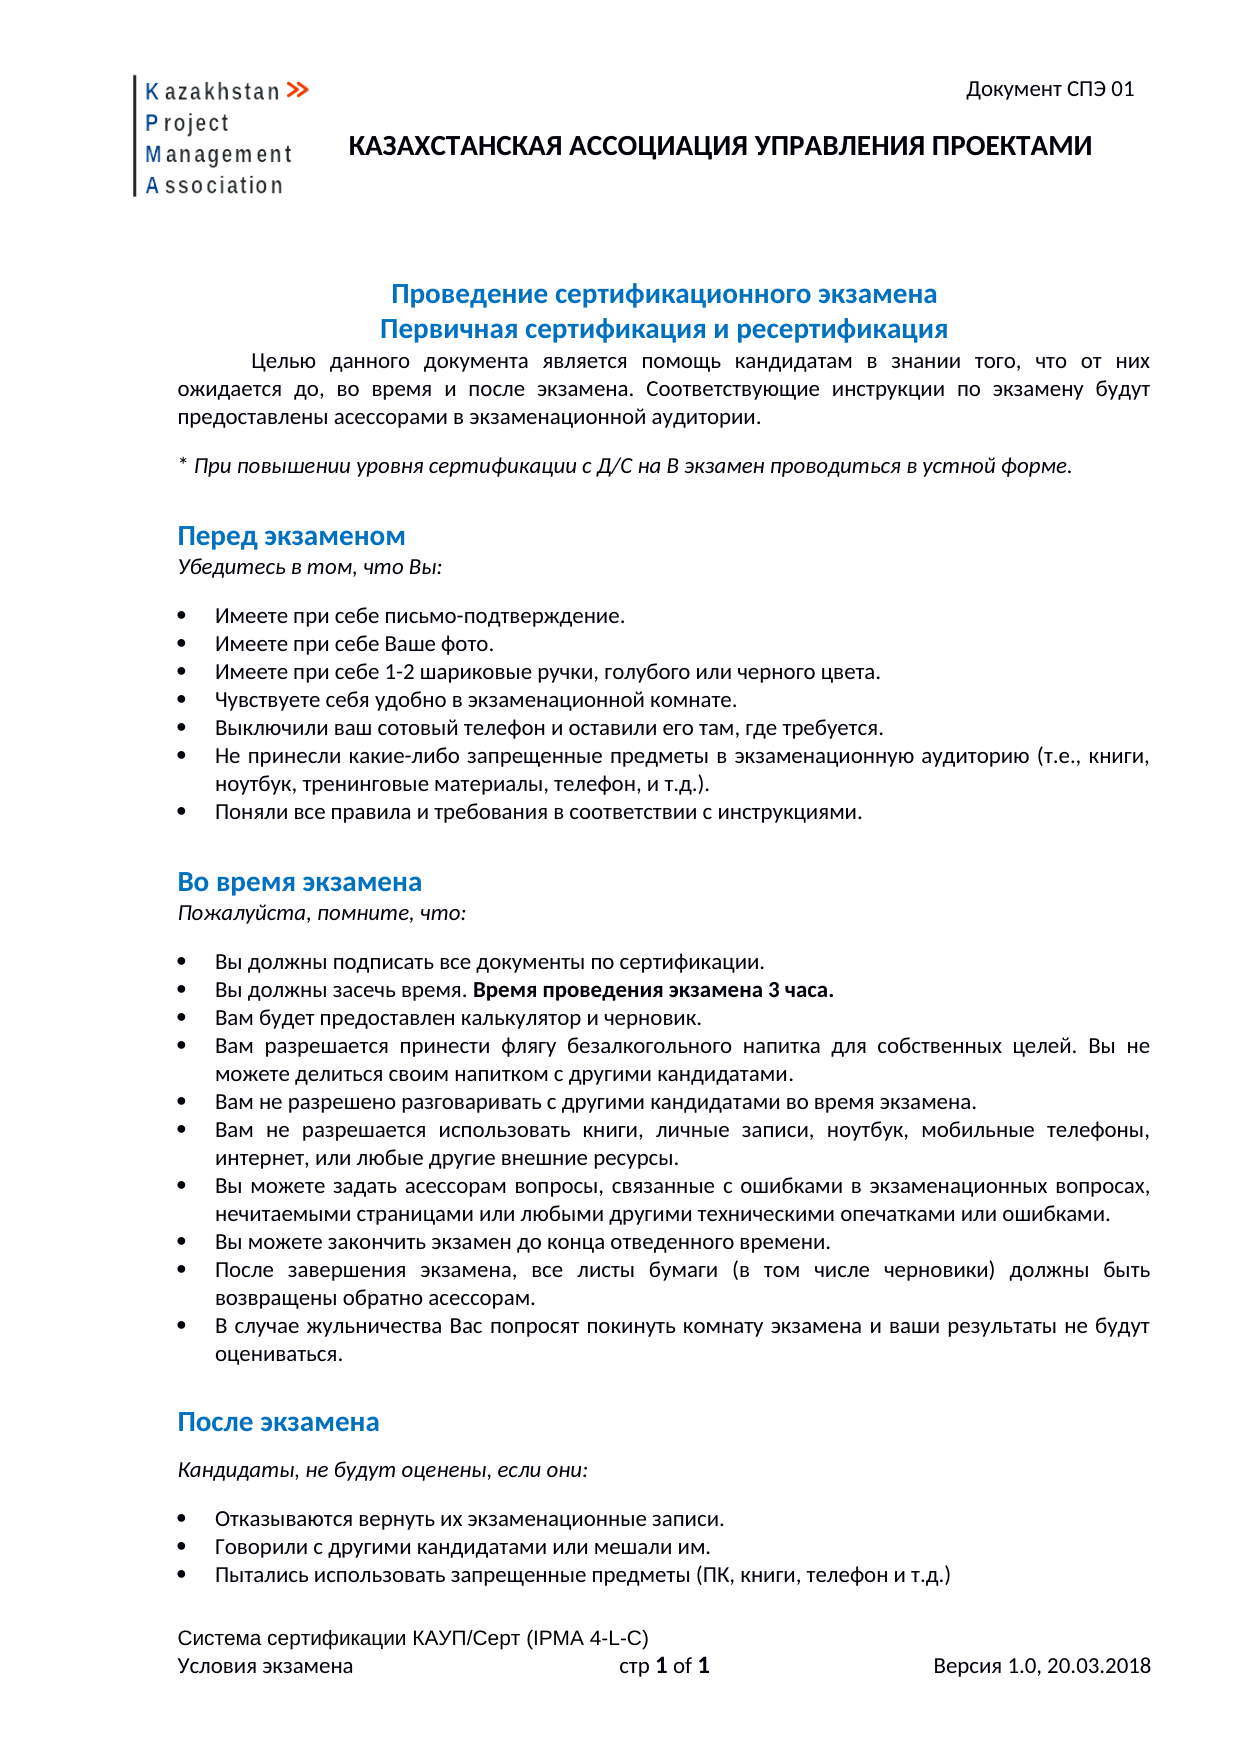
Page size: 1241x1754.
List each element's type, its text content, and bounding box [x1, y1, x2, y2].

text Целью данного документа является помощь кандидатам в знании того, что от них ожидается до, во время и после экзамена. Соответствующие инструкции по экзамену будут предоставлены асессорами в экзаменационной аудитории. [177, 346, 1152, 430]
list Вы должны подписать все документы по сертификации. [177, 947, 1152, 975]
text Перед экзаменом [177, 517, 1152, 552]
list Вам разрешается принести флягу безалкогольного напитка для собственных целей. Вы не можете делиться своим напитком с другими кандидатами. [177, 1031, 1152, 1087]
title Проведение сертификационного экзамена [177, 275, 1152, 311]
title Первичная сертификация и ресертификация [177, 311, 1152, 346]
list После завершения экзамена, все листы бумаги (в том числе черновики) должны быть возвращены обратно асессорам. [177, 1256, 1152, 1312]
text Во время экзамена [177, 863, 1152, 898]
list Пытались использовать запрещенные предметы (ПК, книги, телефон и т.д.) [177, 1560, 1152, 1588]
list Не принесли какие-либо запрещенные предметы в экзаменационную аудиторию (т.е., книги, ноутбук, тренинговые материалы, телефон, и т.д.). [177, 741, 1152, 797]
list Вы можете задать асессорам вопросы, связанные с ошибками в экзаменационных вопросах, нечитаемыми страницами или любыми другими техническими опечатками или ошибками. [177, 1171, 1152, 1227]
text Убедитесь в том, что Вы: [177, 552, 1152, 580]
text После экзамена [177, 1403, 1152, 1439]
list Имеете при себе Ваше фото. [177, 629, 1152, 657]
text Пожалуйста, помните, что: [177, 898, 1152, 926]
list Поняли все правила и требования в соответствии с инструкциями. [177, 797, 1152, 825]
text * При повышении уровня сертификации с Д/С на В экзамен проводиться в устной форме. [177, 451, 1152, 479]
list Выключили ваш сотовый телефон и оставили его там, где требуется. [177, 713, 1152, 741]
list Вам будет предоставлен калькулятор и черновик. [177, 1003, 1152, 1031]
list Имеете при себе письмо-подтверждение. [177, 601, 1152, 629]
list Отказываются вернуть их экзаменационные записи. [177, 1504, 1152, 1532]
list Вы должны засечь время. Время проведения экзамена 3 часа. [177, 975, 1152, 1003]
list В случае жульничества Вас попросят покинуть комнату экзамена и ваши результаты не будут оцениваться. [177, 1312, 1152, 1368]
list Вы можете закончить экзамен до конца отведенного времени. [177, 1227, 1152, 1256]
list Чувствуете себя удобно в экзаменационной комнате. [177, 685, 1152, 713]
list Вам не разрешено разговаривать с другими кандидатами во время экзамена. [177, 1087, 1152, 1115]
list Вам не разрешается использовать книги, личные записи, ноутбук, мобильные телефоны, интернет, или любые другие внешние ресурсы. [177, 1115, 1152, 1171]
list Говорили с другими кандидатами или мешали им. [177, 1532, 1152, 1560]
list Имеете при себе 1-2 шариковые ручки, голубого или черного цвета. [177, 657, 1152, 685]
text Кандидаты, не будут оценены, если они: [177, 1456, 1152, 1483]
